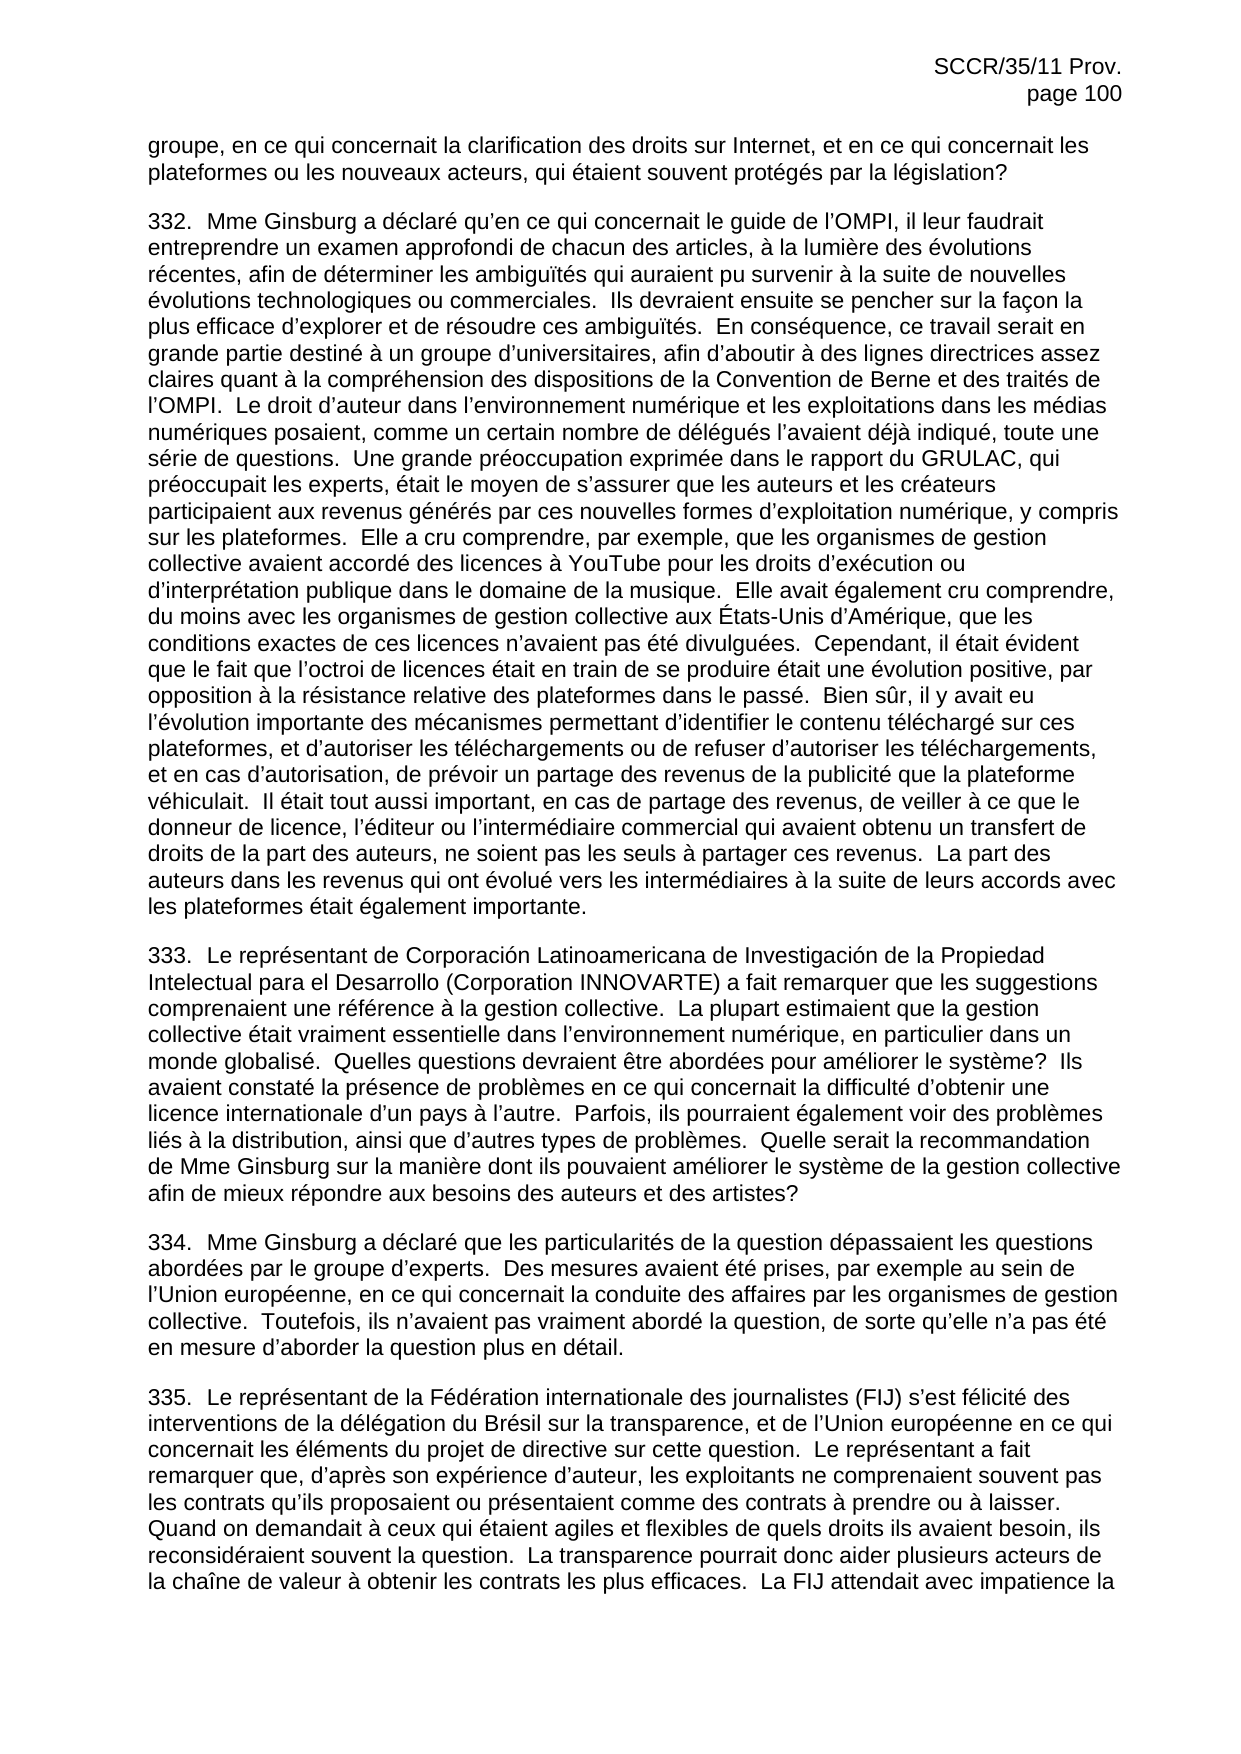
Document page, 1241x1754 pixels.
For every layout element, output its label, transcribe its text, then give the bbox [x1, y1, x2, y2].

text Mme Ginsburg a déclaré qu’en ce qui concernait le guide de l’OMPI, il leur faudrait entreprendre un examen approfondi de chacun des articles, à la lumière des évolutions récentes, afin de déterminer les ambiguïtés qui auraient pu survenir à la suite de nouvelles évolutions technologiques ou commerciales. Ils devraient ensuite se pencher sur la façon la plus efficace d’explorer et de résoudre ces ambiguïtés. En conséquence, ce travail serait en grande partie destiné à un groupe d’universitaires, afin d’aboutir à des lignes directrices assez claires quant à la compréhension des dispositions de la Convention de Berne et des traités de l’OMPI. Le droit d’auteur dans l’environnement numérique et les exploitations dans les médias numériques posaient, comme un certain nombre de délégués l’avaient déjà indiqué, toute une série de questions. Une grande préoccupation exprimée dans le rapport du GRULAC, qui préoccupait les experts, était le moyen de s’assurer que les auteurs et les créateurs participaient aux revenus générés par ces nouvelles formes d’exploitation numérique, y compris sur les plateformes. Elle a cru comprendre, par exemple, que les organismes de gestion collective avaient accordé des licences à YouTube pour les droits d’exécution ou d’interprétation publique dans le domaine de la musique. Elle avait également cru comprendre, du moins avec les organismes de gestion collective aux États-Unis d’Amérique, que les conditions exactes de ces licences n’avaient pas été divulguées. Cependant, il était évident que le fait que l’octroi de licences était en train de se produire était une évolution positive, par opposition à la résistance relative des plateformes dans le passé. Bien sûr, il y avait eu l’évolution importante des mécanismes permettant d’identifier le contenu téléchargé sur ces plateformes, et d’autoriser les téléchargements ou de refuser d’autoriser les téléchargements, et en cas d’autorisation, de prévoir un partage des revenus de la publicité que la plateforme véhiculait. Il était tout aussi important, en cas de partage des revenus, de veiller à ce que le donneur de licence, l’éditeur ou l’intermédiaire commercial qui avaient obtenu un transfert de droits de la part des auteurs, ne soient pas les seuls à partager ces revenus. La part des auteurs dans les revenus qui ont évolué vers les intermédiaires à la suite de leurs accords avec les plateformes était également importante. [148, 208, 1122, 919]
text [148, 1383, 1122, 1594]
text Mme Ginsburg a déclaré que les particularités de la question dépassaient les questions abordées par le groupe d’experts. Des mesures avaient été prises, par exemple au sein de l’Union européenne, en ce qui concernait la conduite des affaires par les organismes de gestion collective. Toutefois, ils n’avaient pas vraiment abordé la question, de sorte qu’elle n’a pas été en mesure d’aborder la question plus en détail. [148, 1229, 1122, 1361]
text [148, 132, 1122, 185]
text Le représentant de Corporación Latinoamericana de Investigación de la Propiedad Intelectual para el Desarrollo (Corporation INNOVARTE) a fait remarquer que les suggestions comprenaient une référence à la gestion collective. La plupart estimaient que la gestion collective était vraiment essentielle dans l’environnement numérique, en particulier dans un monde globalisé. Quelles questions devraient être abordées pour améliorer le système? Ils avaient constaté la présence de problèmes en ce qui concernait la difficulté d’obtenir une licence internationale d’un pays à l’autre. Parfois, ils pourraient également voir des problèmes liés à la distribution, ainsi que d’autres types de problèmes. Quelle serait la recommandation de Mme Ginsburg sur la manière dont ils pouvaient améliorer le système de la gestion collective afin de mieux répondre aux besoins des auteurs et des artistes? [148, 942, 1122, 1206]
